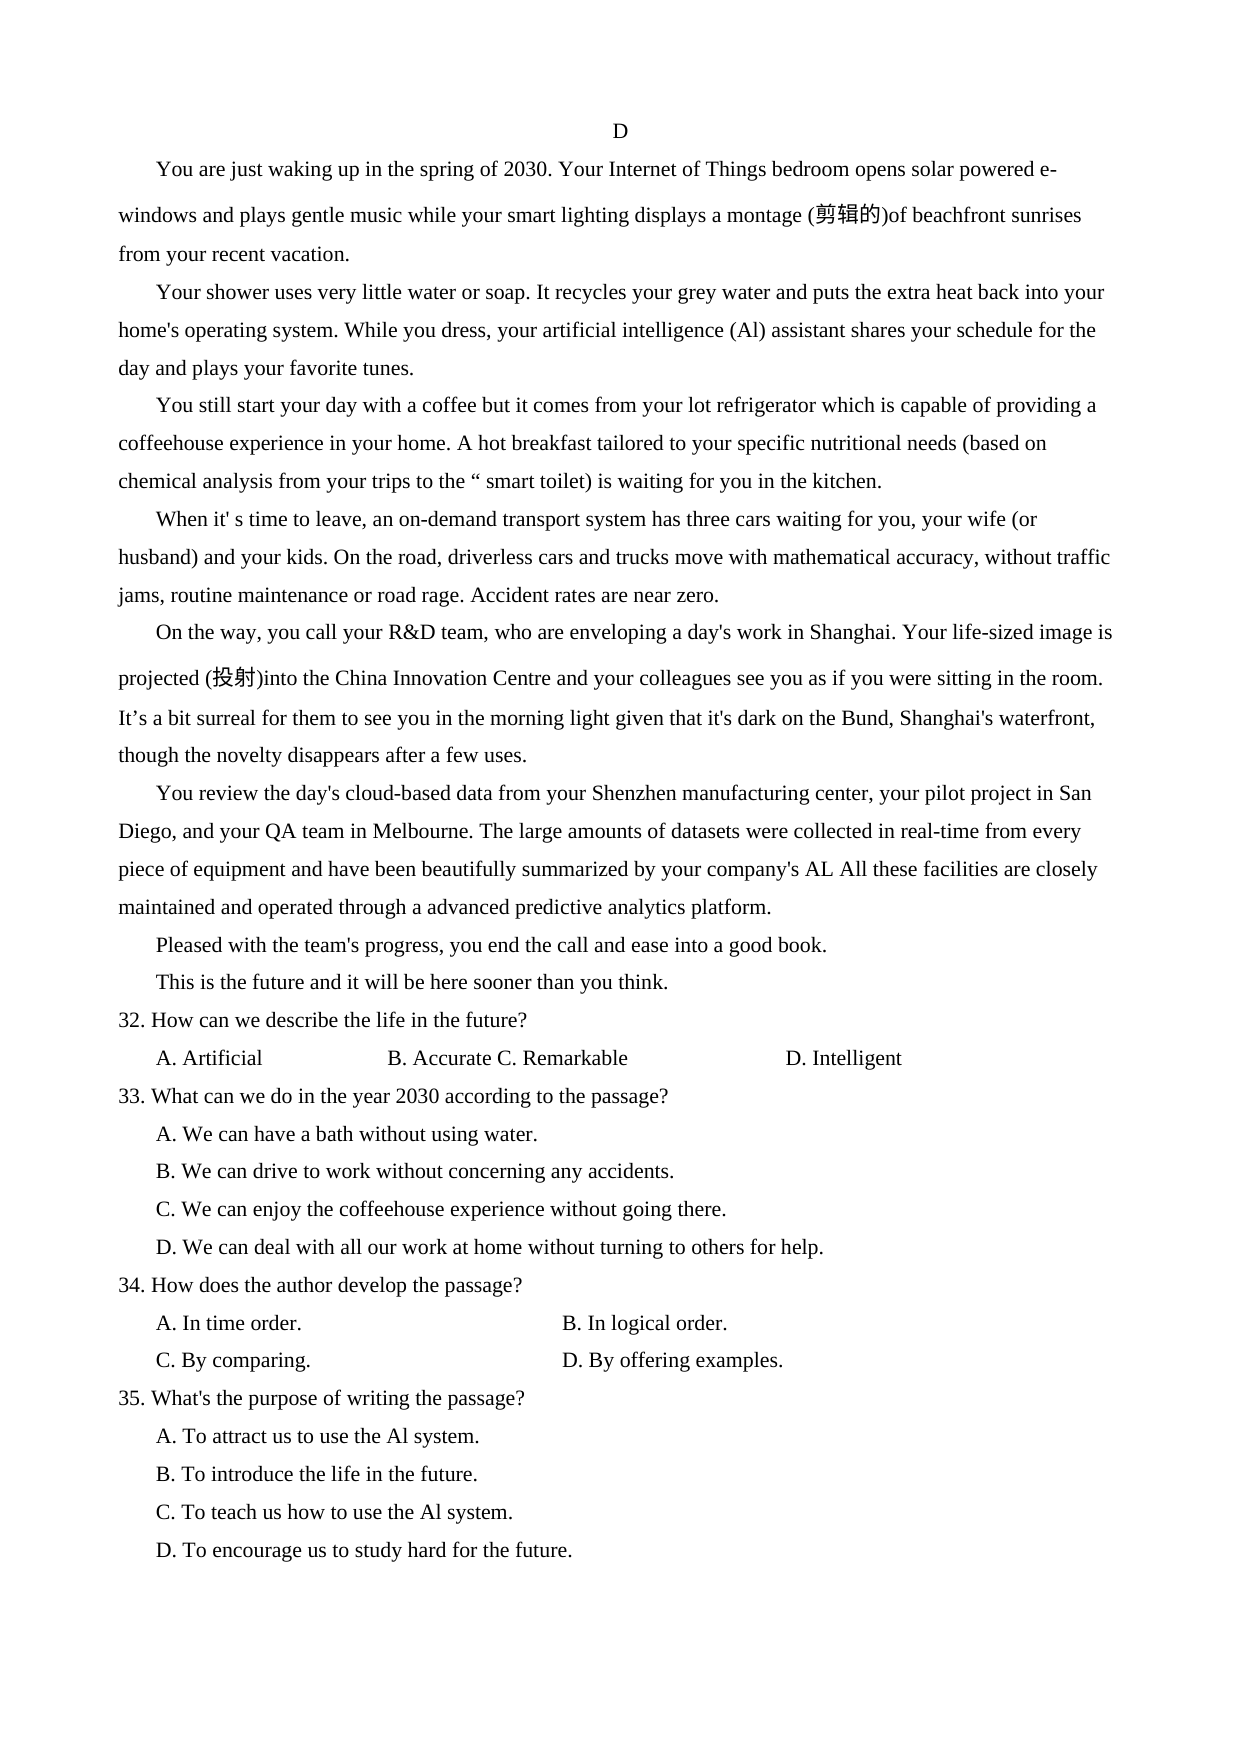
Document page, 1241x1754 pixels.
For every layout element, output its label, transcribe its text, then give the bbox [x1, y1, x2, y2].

text A. We can have a bath without using water. [118, 1121, 1122, 1146]
text D [118, 118, 1122, 143]
text This is the future and it will be here sooner than you think. [118, 969, 1122, 994]
text Your shower uses very little water or soap. It recycles your grey water and puts the extra heat back into your home's operating system. While you dress, your artificial intelligence (Al) assistant shares your schedule for the day and plays your favorite tunes. [118, 279, 1122, 380]
text D. We can deal with all our work at home without turning to others for help. [118, 1234, 1122, 1259]
text Pleased with the team's progress, you end the call and ease into a good book. [118, 932, 1122, 957]
text A. To attract us to use the Al system. [118, 1423, 1122, 1448]
text You are just waking up in the spring of 2030. Your Internet of Things bedroom opens solar powered e-windows and plays gentle music while your smart lighting displays a montage (剪辑的)of beachfront sunrises from your recent vacation. [118, 156, 1122, 266]
text C. We can enjoy the coffeehouse experience without going there. [118, 1196, 1122, 1221]
text C. To teach us how to use the Al system. [118, 1499, 1122, 1524]
text When it' s time to leave, an on-demand transport system has three cars waiting for you, your wife (or husband) and your kids. On the road, driverless cars and trucks move with mathematical accuracy, without traffic jams, routine maintenance or road rage. Accident rates are near zero. [118, 506, 1122, 607]
text C. By comparing. D. By offering examples. [118, 1347, 1122, 1373]
text 34. How does the author develop the passage? [118, 1272, 1122, 1297]
text 35. What's the purpose of writing the passage? [118, 1385, 1122, 1411]
text You review the day's cloud-based data from your Shenzhen manufacturing center, your pilot project in San Diego, and your QA team in Melbourne. The large amounts of datasets were collected in real-time from every piece of equipment and have been beautifully summarized by your company's AL All these facilities are closely maintained and operated through a advanced predictive analytics platform. [118, 780, 1122, 919]
text A. Artificial B. Accurate C. Remarkable D. Intelligent [118, 1045, 1122, 1070]
text A. In time order. B. In logical order. [118, 1310, 1122, 1335]
text D. To encourage us to study hard for the future. [118, 1537, 1122, 1562]
text 33. What can we do in the year 2030 according to the passage? [118, 1083, 1122, 1108]
text B. We can drive to work without concerning any accidents. [118, 1158, 1122, 1184]
text B. To introduce the life in the future. [118, 1461, 1122, 1486]
text You still start your day with a coffee but it comes from your lot refrigerator which is capable of providing a coffeehouse experience in your home. A hot breakfast tailored to your specific nutritional needs (based on chemical analysis from your trips to the “ smart toilet) is waiting for you in the kitchen. [118, 392, 1122, 493]
text On the way, you call your R&D team, who are enveloping a day's work in Shanghai. Your life-sized image is projected (投射)into the China Innovation Centre and your colleagues see you as if you were sitting in the room. It’s a bit surreal for them to see you in the morning light given that it's dark on the Bund, Shanghai's waterfront, though the novelty disappears after a few uses. [118, 619, 1122, 768]
text 32. How can we describe the life in the future? [118, 1007, 1122, 1032]
